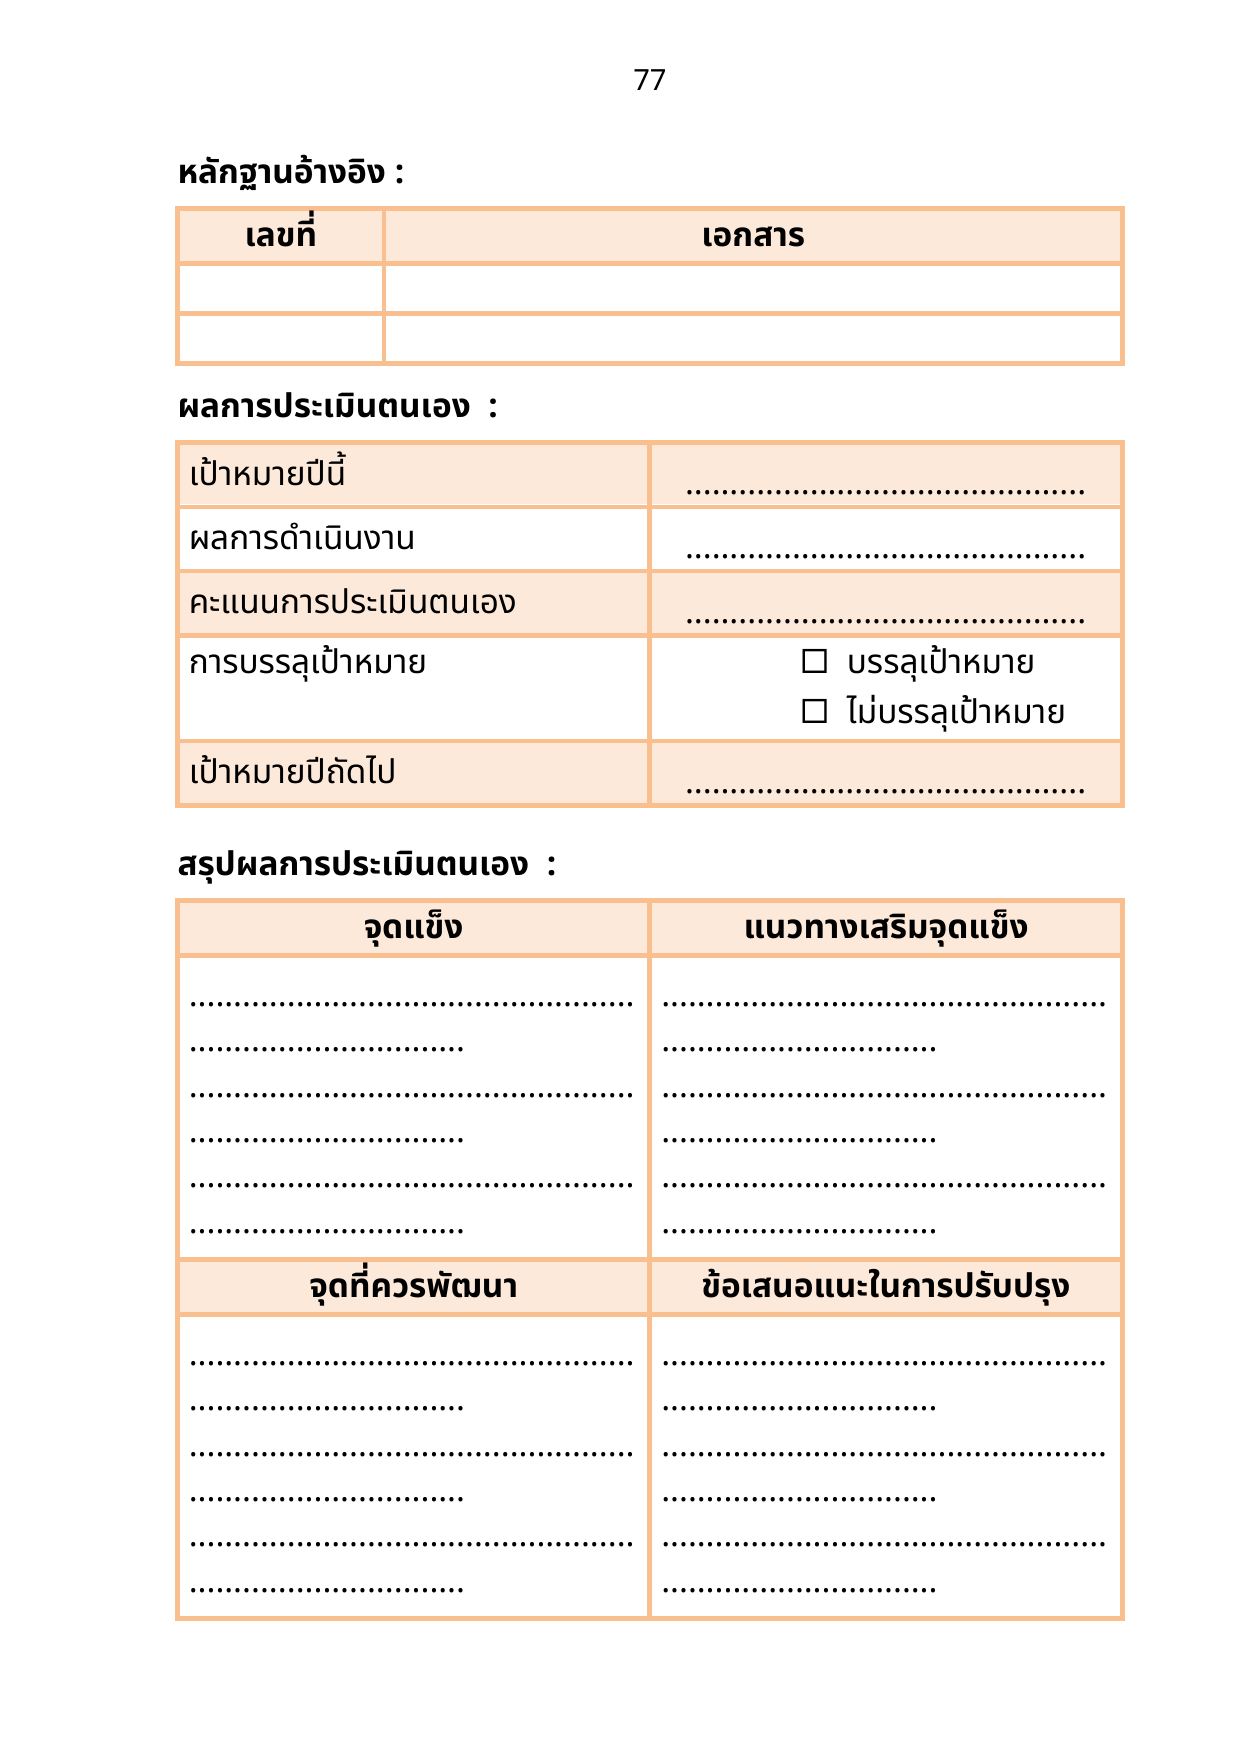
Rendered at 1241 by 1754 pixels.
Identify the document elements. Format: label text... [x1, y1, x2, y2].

table_cell [386, 316, 1120, 361]
table_cell ............................................. [652, 509, 1120, 569]
table_cell จุดที่ควรพัฒนา [180, 1262, 647, 1312]
table_cell ................................................................................. ................................................................................. ................................................................................. [180, 1317, 647, 1616]
table_header เลขที่ [180, 211, 382, 261]
text ผลการประเมินตนเอง : [177, 382, 1122, 433]
text หลักฐานอ้างอิง : [177, 148, 1122, 198]
table_cell ข้อเสนอแนะในการปรับปรุง [652, 1262, 1120, 1312]
table_cell ................................................................................. ................................................................................. ................................................................................. [652, 958, 1120, 1257]
table_cell ................................................................................. ................................................................................. ................................................................................. [180, 958, 647, 1257]
table_cell [386, 266, 1120, 311]
table_cell [180, 266, 382, 311]
table_header แนวทางเสริมจุดแข็ง [652, 903, 1120, 953]
table_header ............................................. [652, 445, 1120, 504]
table_cell ............................................. [652, 573, 1120, 633]
table_cell ผลการดำเนินงาน [180, 509, 647, 569]
table_cell ................................................................................. ................................................................................. ................................................................................. [652, 1317, 1120, 1616]
text สรุปผลการประเมินตนเอง : [177, 840, 1122, 891]
table_cell บรรลุเป้าหมาย ไม่บรรลุเป้าหมาย [652, 638, 1120, 738]
table_header จุดแข็ง [180, 903, 647, 953]
table_cell การบรรลุเป้าหมาย [180, 638, 647, 738]
table_cell [180, 316, 382, 361]
table_cell คะแนนการประเมินตนเอง [180, 573, 647, 633]
table_header เป้าหมายปีนี้ [180, 445, 647, 504]
table_cell ............................................. [652, 743, 1120, 803]
table_cell เป้าหมายปีถัดไป [180, 743, 647, 803]
table_header เอกสาร [386, 211, 1120, 261]
